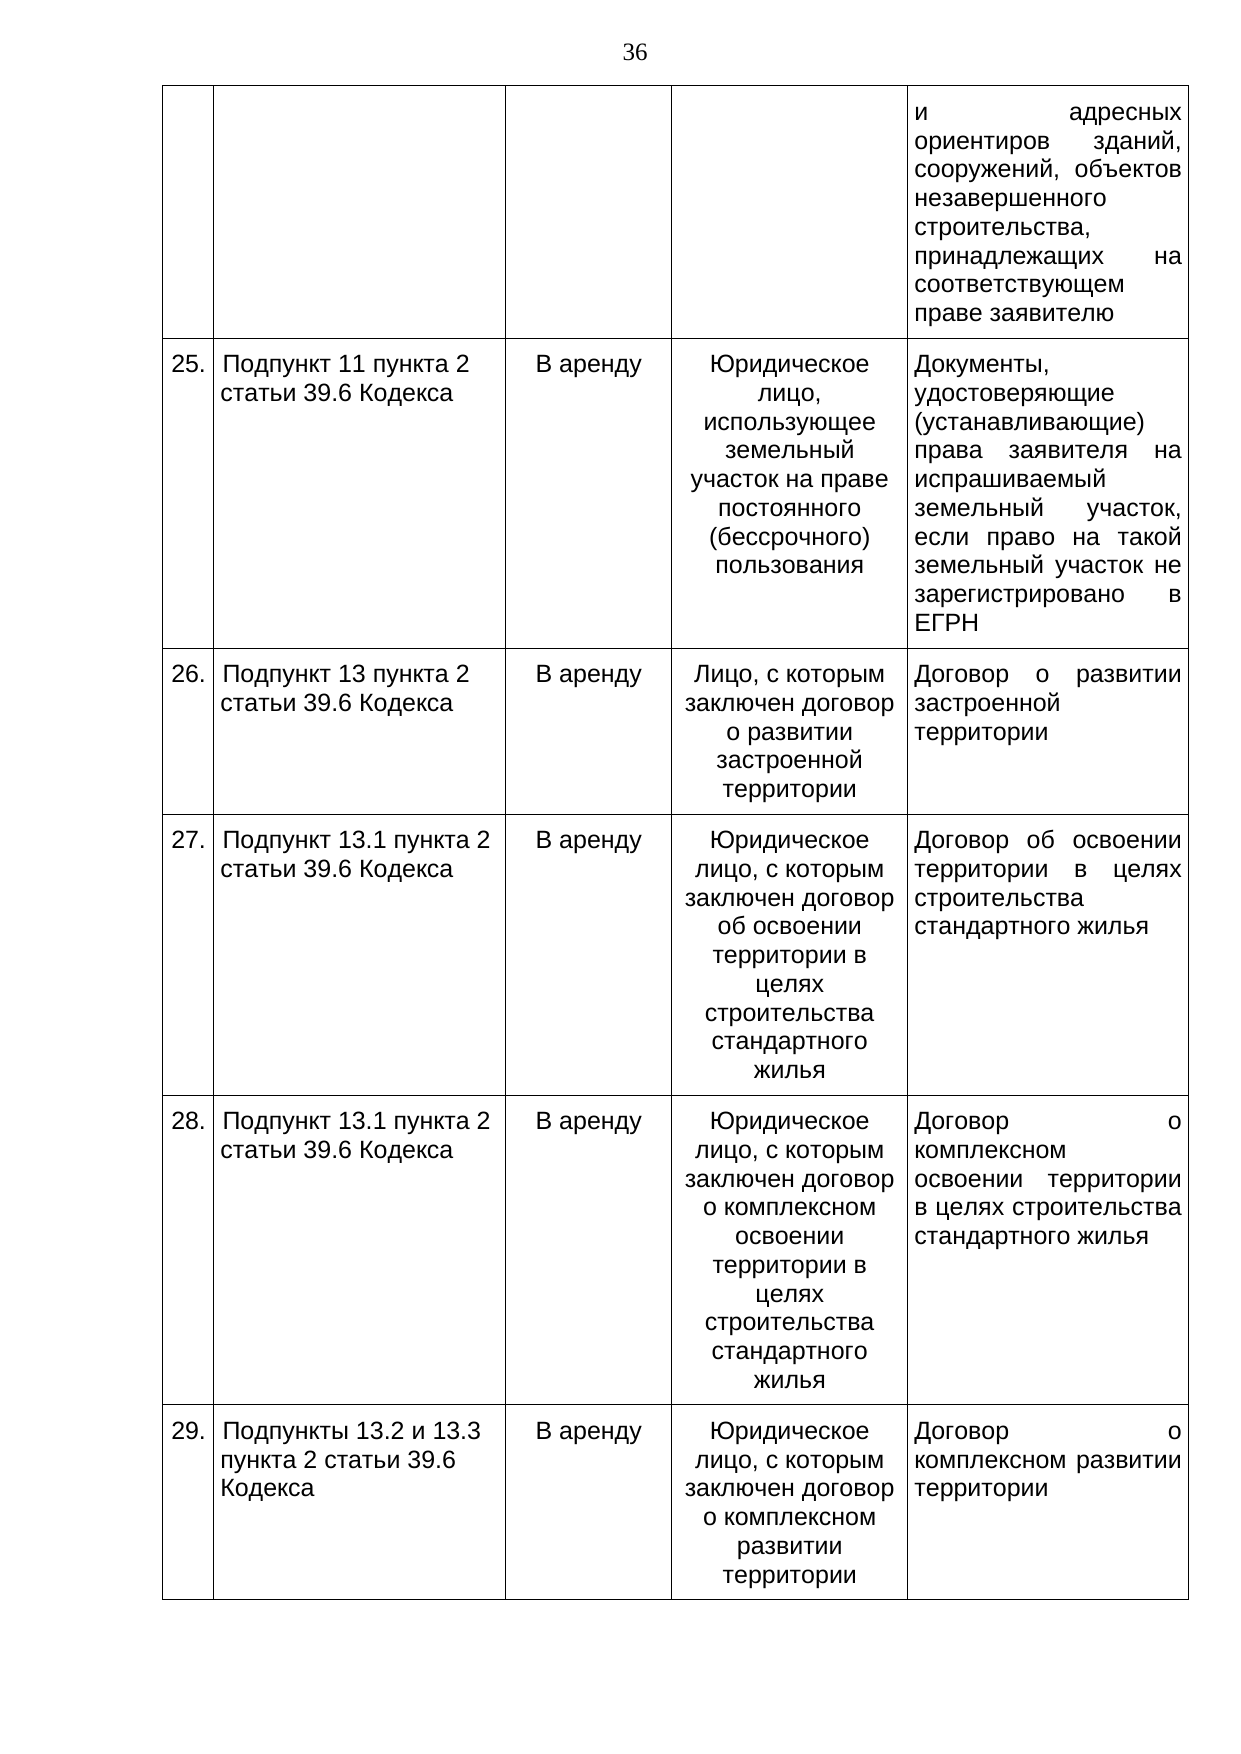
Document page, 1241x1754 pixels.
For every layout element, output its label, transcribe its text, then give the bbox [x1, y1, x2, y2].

table_cell Договор о развитии застроенной территории [908, 649, 1188, 813]
table_cell В аренду [506, 1405, 671, 1599]
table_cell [908, 86, 1188, 338]
table_cell В аренду [506, 815, 671, 1094]
table_cell В аренду [506, 339, 671, 647]
table_cell Лицо, с которым заключен договор о развитии застроенной территории [672, 649, 907, 813]
table_cell Документы, удостоверяющие (устанавливающие) права заявителя на испрашиваемый земельный участок, если право на такой земельный участок не зарегистрировано в ЕГРН [908, 339, 1188, 647]
table_cell 26. [163, 649, 213, 813]
table_cell Подпункты 13.2 и 13.3 пункта 2 статьи 39.6 Кодекса [214, 1405, 505, 1599]
table_cell Юридическое лицо, с которым заключен договор об освоении территории в целях строительства стандартного жилья [672, 815, 907, 1094]
table_cell 29. [163, 1405, 213, 1599]
table_cell Договор о комплексном освоении территории в целях строительства стандартного жилья [908, 1096, 1188, 1404]
table_cell Подпункт 13.1 пункта 2 статьи 39.6 Кодекса [214, 1096, 505, 1404]
table_cell В аренду [506, 1096, 671, 1404]
table_cell В аренду [506, 649, 671, 813]
table_cell Договор об освоении территории в целях строительства стандартного жилья [908, 815, 1188, 1094]
table_cell Юридическое лицо, использующее земельный участок на праве постоянного (бессрочного) пользования [672, 339, 907, 647]
table_cell 25. [163, 339, 213, 647]
table_cell Подпункт 11 пункта 2 статьи 39.6 Кодекса [214, 339, 505, 647]
table_cell Подпункт 13 пункта 2 статьи 39.6 Кодекса [214, 649, 505, 813]
table_cell 27. [163, 815, 213, 1094]
table_cell Подпункт 13.1 пункта 2 статьи 39.6 Кодекса [214, 815, 505, 1094]
table_cell Договор о комплексном развитии территории [908, 1405, 1188, 1599]
table_cell Юридическое лицо, с которым заключен договор о комплексном развитии территории [672, 1405, 907, 1599]
table_cell Юридическое лицо, с которым заключен договор о комплексном освоении территории в целях строительства стандартного жилья [672, 1096, 907, 1404]
table_cell 28. [163, 1096, 213, 1404]
